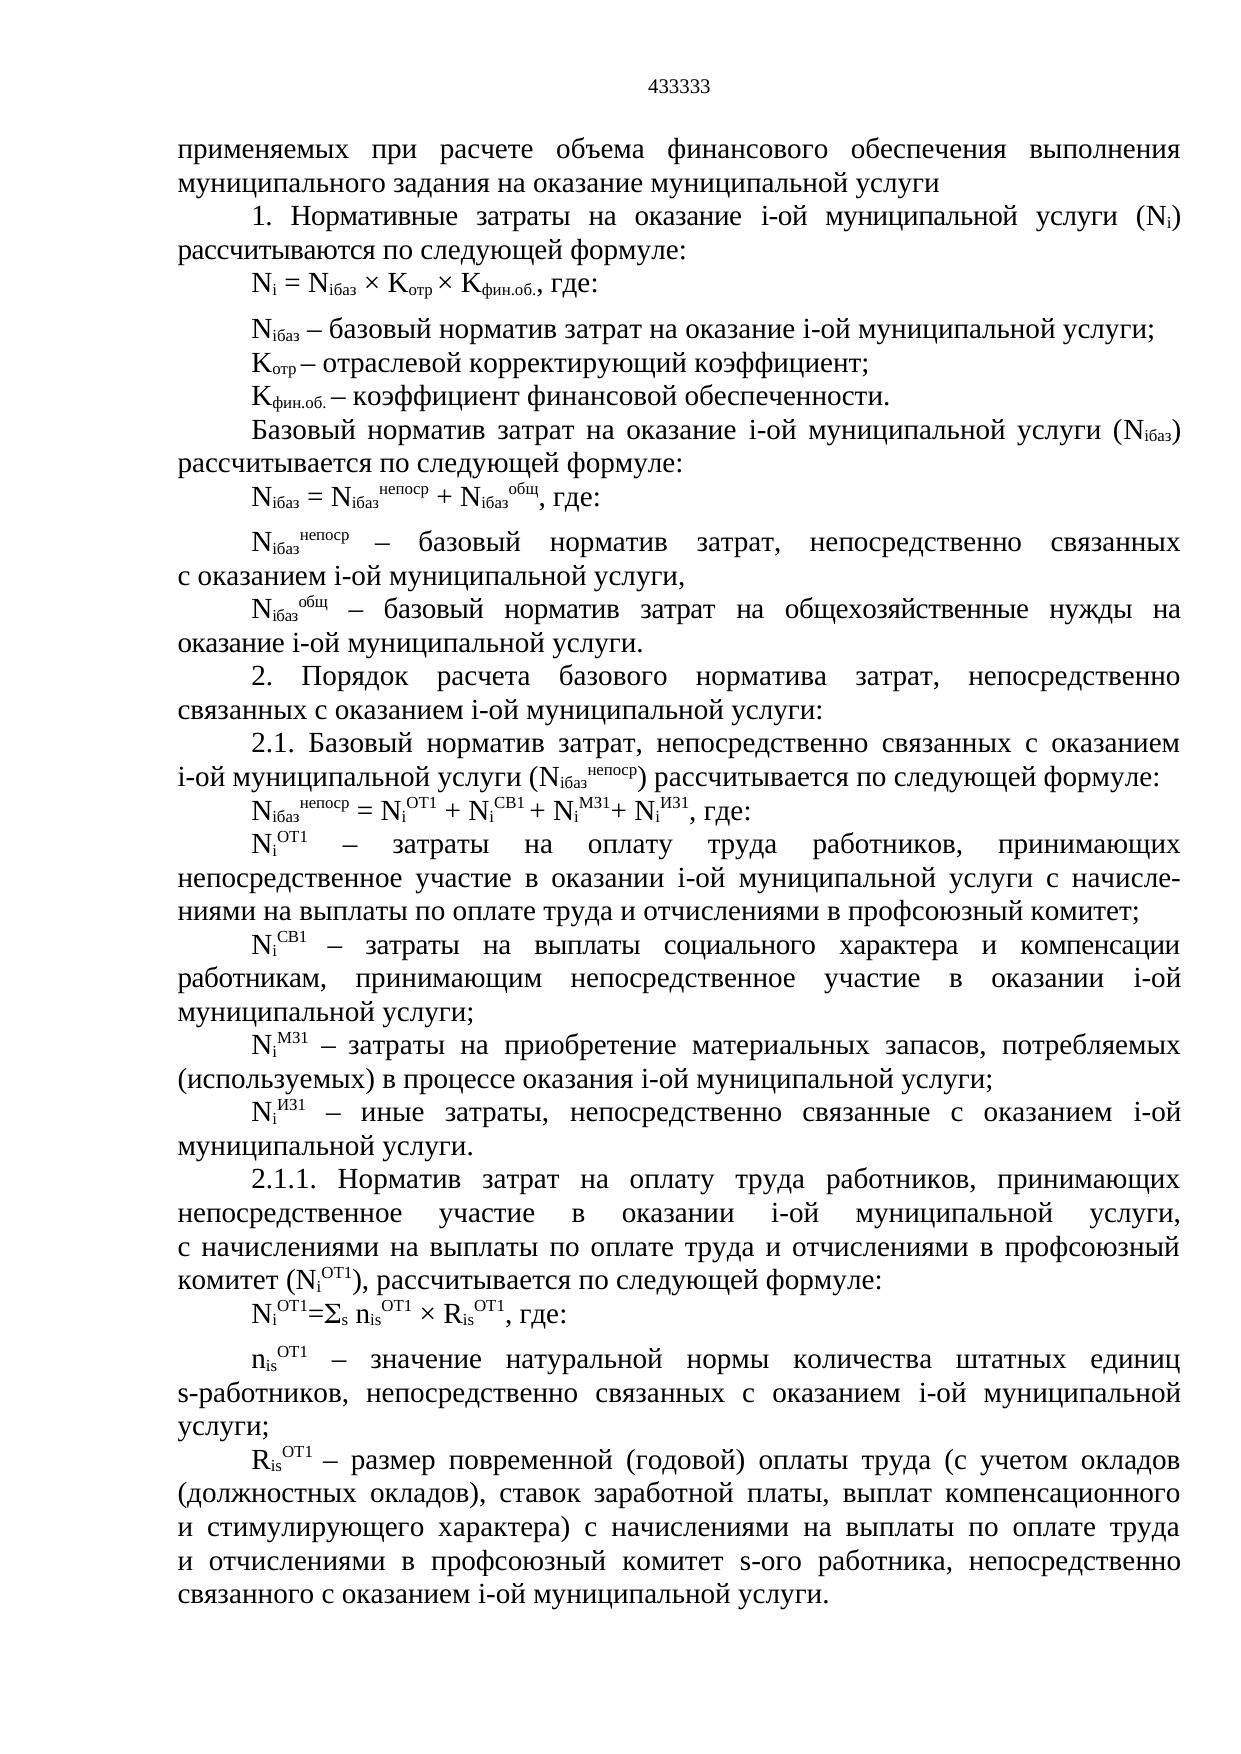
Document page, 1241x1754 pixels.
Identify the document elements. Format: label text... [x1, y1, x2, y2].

text Niбазнепоср = NiОТ1 + NiСВ1 + NiМЗ1+ NiИЗ1, где: [177, 793, 272, 826]
text 2.1. Базовый норматив затрат, непосредственно связанных с оказанием i-ой муниципальной услуги (Niбазнепоср) рассчитывается по следующей формуле: [177, 726, 1181, 793]
text NiОТ1=s nisОТ1 × RisОТ1, где: [474, 1296, 1181, 1329]
text NiОТ1=s nisОТ1 × RisОТ1, где: [381, 1296, 463, 1329]
text Niбазнепоср – базовый норматив затрат, непосредственно связанных с оказанием i-ой муниципальной услуги, [177, 524, 1181, 591]
text Niбаз = Niбазнепоср + Niбазобщ, где: [379, 479, 481, 512]
text Ni = Niбаз × Kотр × Kфин.об., где: [333, 266, 1181, 299]
text RisОТ1 – размер повременной (годовой) оплаты труда (с учетом окладов (должностных окладов), ставок заработной платы, выплат компенсационного и стимулирующего характера) с начислениями на выплаты по оплате труда и отчислениями в профсоюзный комитет s-ого работника, непосредственно связанного с оказанием i-ой муниципальной услуги. [177, 1442, 1181, 1610]
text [177, 131, 1181, 198]
text NiОТ1=s nisОТ1 × RisОТ1, где: [177, 1296, 272, 1329]
text NiМЗ1 – затраты на приобретение материальных запасов, потребляемых (используемых) в процессе оказания i-ой муниципальной услуги; [177, 1027, 1181, 1094]
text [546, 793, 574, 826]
text NiСВ1 – затраты на выплаты социального характера и компенсации работникам, принимающим непосредственное участие в оказании i-ой муниципальной услуги; [177, 927, 1181, 1027]
text nisОТ1 – значение натуральной нормы количества штатных единиц s-работников, непосредственно связанных с оказанием i-ой муниципальной услуги; [177, 1341, 1181, 1442]
text Niбазнепоср = NiОТ1 + NiСВ1 + NiМЗ1+ NiИЗ1, где: [299, 793, 401, 826]
text Ni = Niбаз × Kотр × Kфин.об., где: [177, 266, 272, 299]
text NiОТ1=s nisОТ1 × RisОТ1, где: [277, 1296, 370, 1329]
text Kфин.об. – коэффициент финансовой обеспеченности. [177, 378, 1181, 412]
text Базовый норматив затрат на оказание i-ой муниципальной услуги (Niбаз) рассчитывается по следующей формуле: [177, 412, 1181, 479]
text 2. Порядок расчета базового норматива затрат, непосредственно связанных с оказанием i-ой муниципальной услуги: [177, 658, 1181, 726]
text Niбазобщ – базовый норматив затрат на общехозяйственные нужды на оказание i-ой муниципальной услуги. [177, 591, 292, 658]
text 1. Нормативные затраты на оказание i-ой муниципальной услуги (Ni) рассчитываются по следующей формуле: [177, 198, 1181, 266]
text Niбаз = Niбазнепоср + Niбазобщ, где: [177, 479, 272, 512]
text NiОТ1 – затраты на оплату труда работников, принимающих непосредственное участие в оказании i-ой муниципальной услуги с начисле-ниями на выплаты по оплате труда и отчислениями в профсоюзный комитет; [177, 826, 1181, 927]
text Niбазобщ – базовый норматив затрат на общехозяйственные нужды на оказание i-ой муниципальной услуги. [327, 591, 1181, 658]
text NiИЗ1 – иные затраты, непосредственно связанные с оказанием i-ой муниципальной услуги. [177, 1094, 1181, 1162]
text Niбазнепоср = NiОТ1 + NiСВ1 + NiМЗ1+ NiИЗ1, где: [703, 793, 1181, 826]
text Kотр – отраслевой корректирующий коэффициент; [177, 345, 1181, 378]
text 2.1.1. Норматив затрат на оплату труда работников, принимающих непосредственное участие в оказании i-ой муниципальной услуги, с начислениями на выплаты по оплате труда и отчислениями в профсоюзный комитет (NiОТ1), рассчитывается по следующей формуле: [177, 1162, 1181, 1296]
text Niбаз – базовый норматив затрат на оказание i-ой муниципальной услуги; [277, 311, 1181, 345]
text Niбаз = Niбазнепоср + Niбазобщ, где: [538, 479, 1181, 512]
